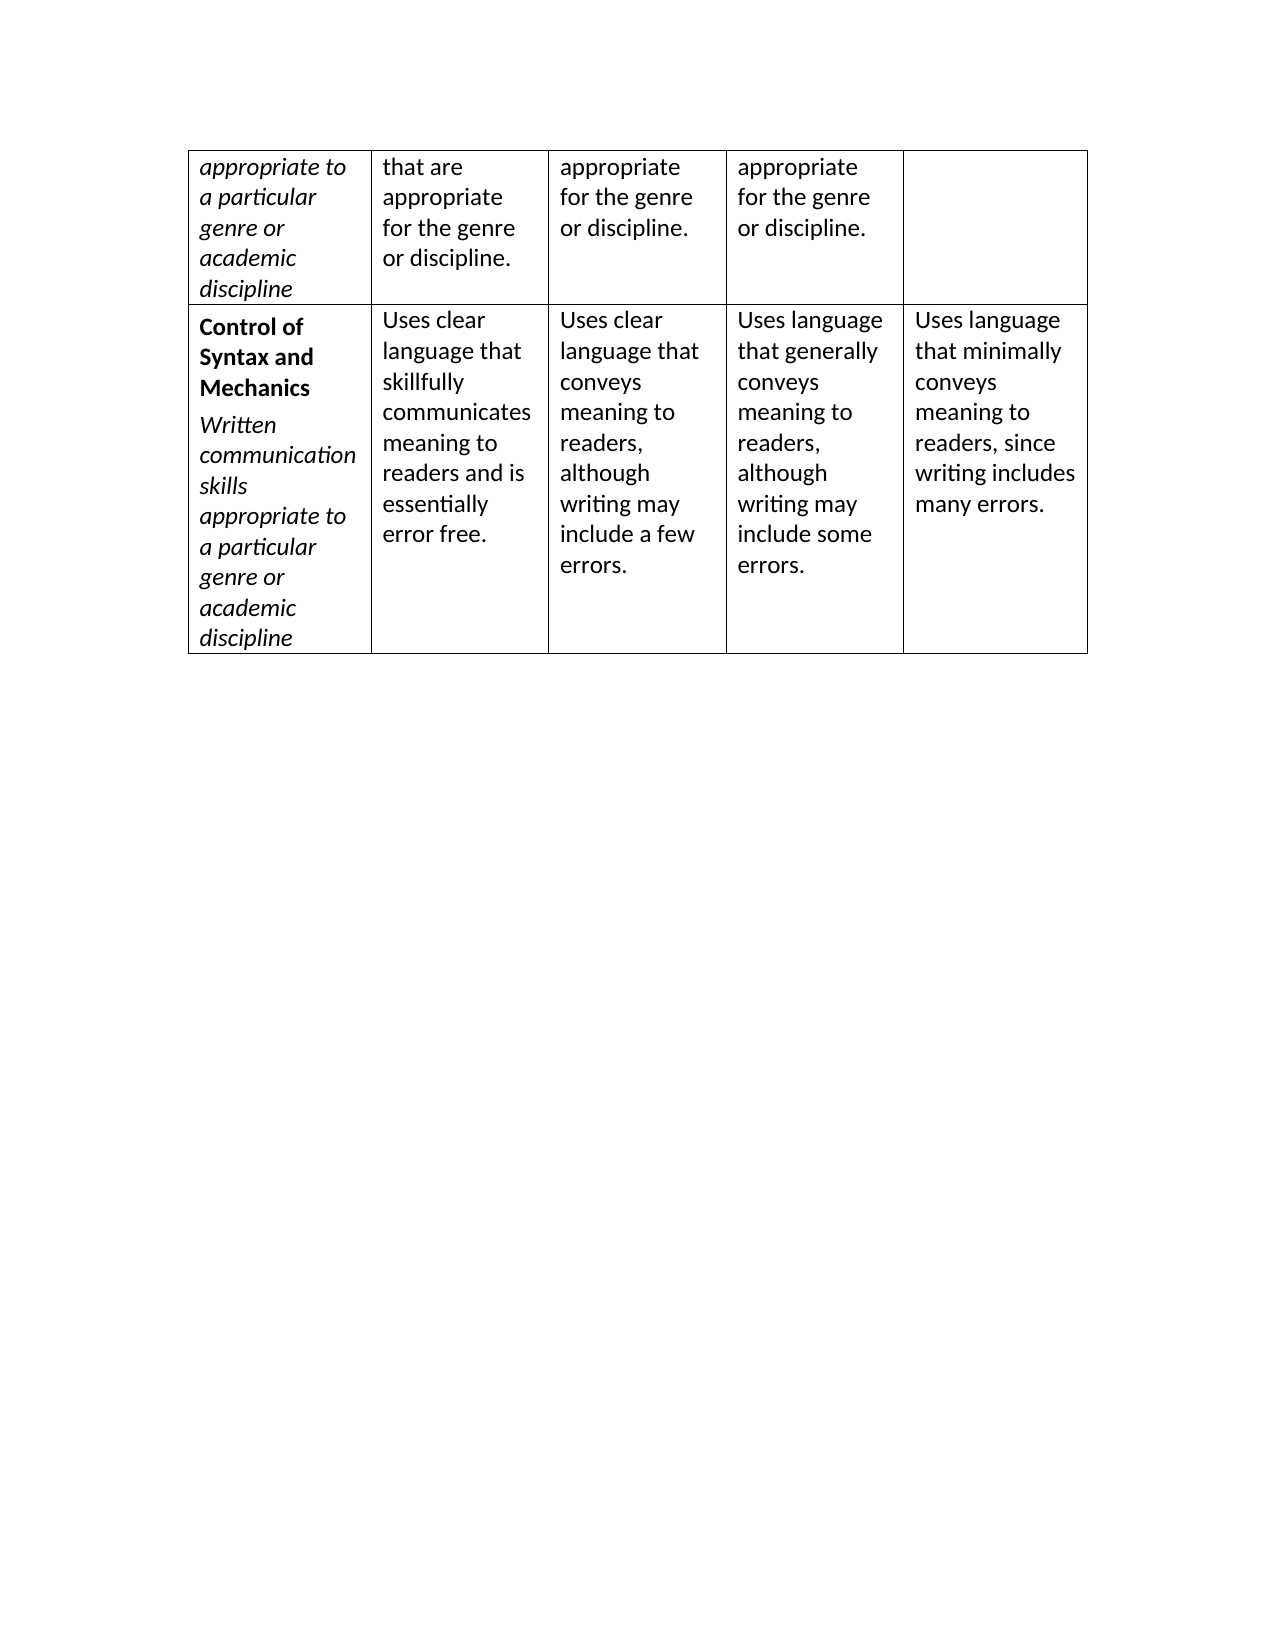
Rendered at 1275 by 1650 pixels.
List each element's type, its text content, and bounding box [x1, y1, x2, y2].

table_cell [189, 151, 371, 304]
table_cell Uses clear language that conveys meaning to readers, although writing may include a few errors. [549, 305, 726, 653]
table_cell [904, 151, 1087, 304]
table_cell Uses language that minimally conveys meaning to readers, since writing includes many errors. [904, 305, 1087, 653]
table_cell Uses language that generally conveys meaning to readers, although writing may include some errors. [727, 305, 903, 653]
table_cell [549, 151, 726, 304]
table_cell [372, 151, 548, 304]
table_cell Control of Syntax and Mechanics Written communication skills appropriate to a particular genre or academic discipline [189, 305, 371, 653]
table_cell Uses clear language that skillfully communicates meaning to readers and is essentially error free. [372, 305, 548, 653]
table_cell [727, 151, 903, 304]
